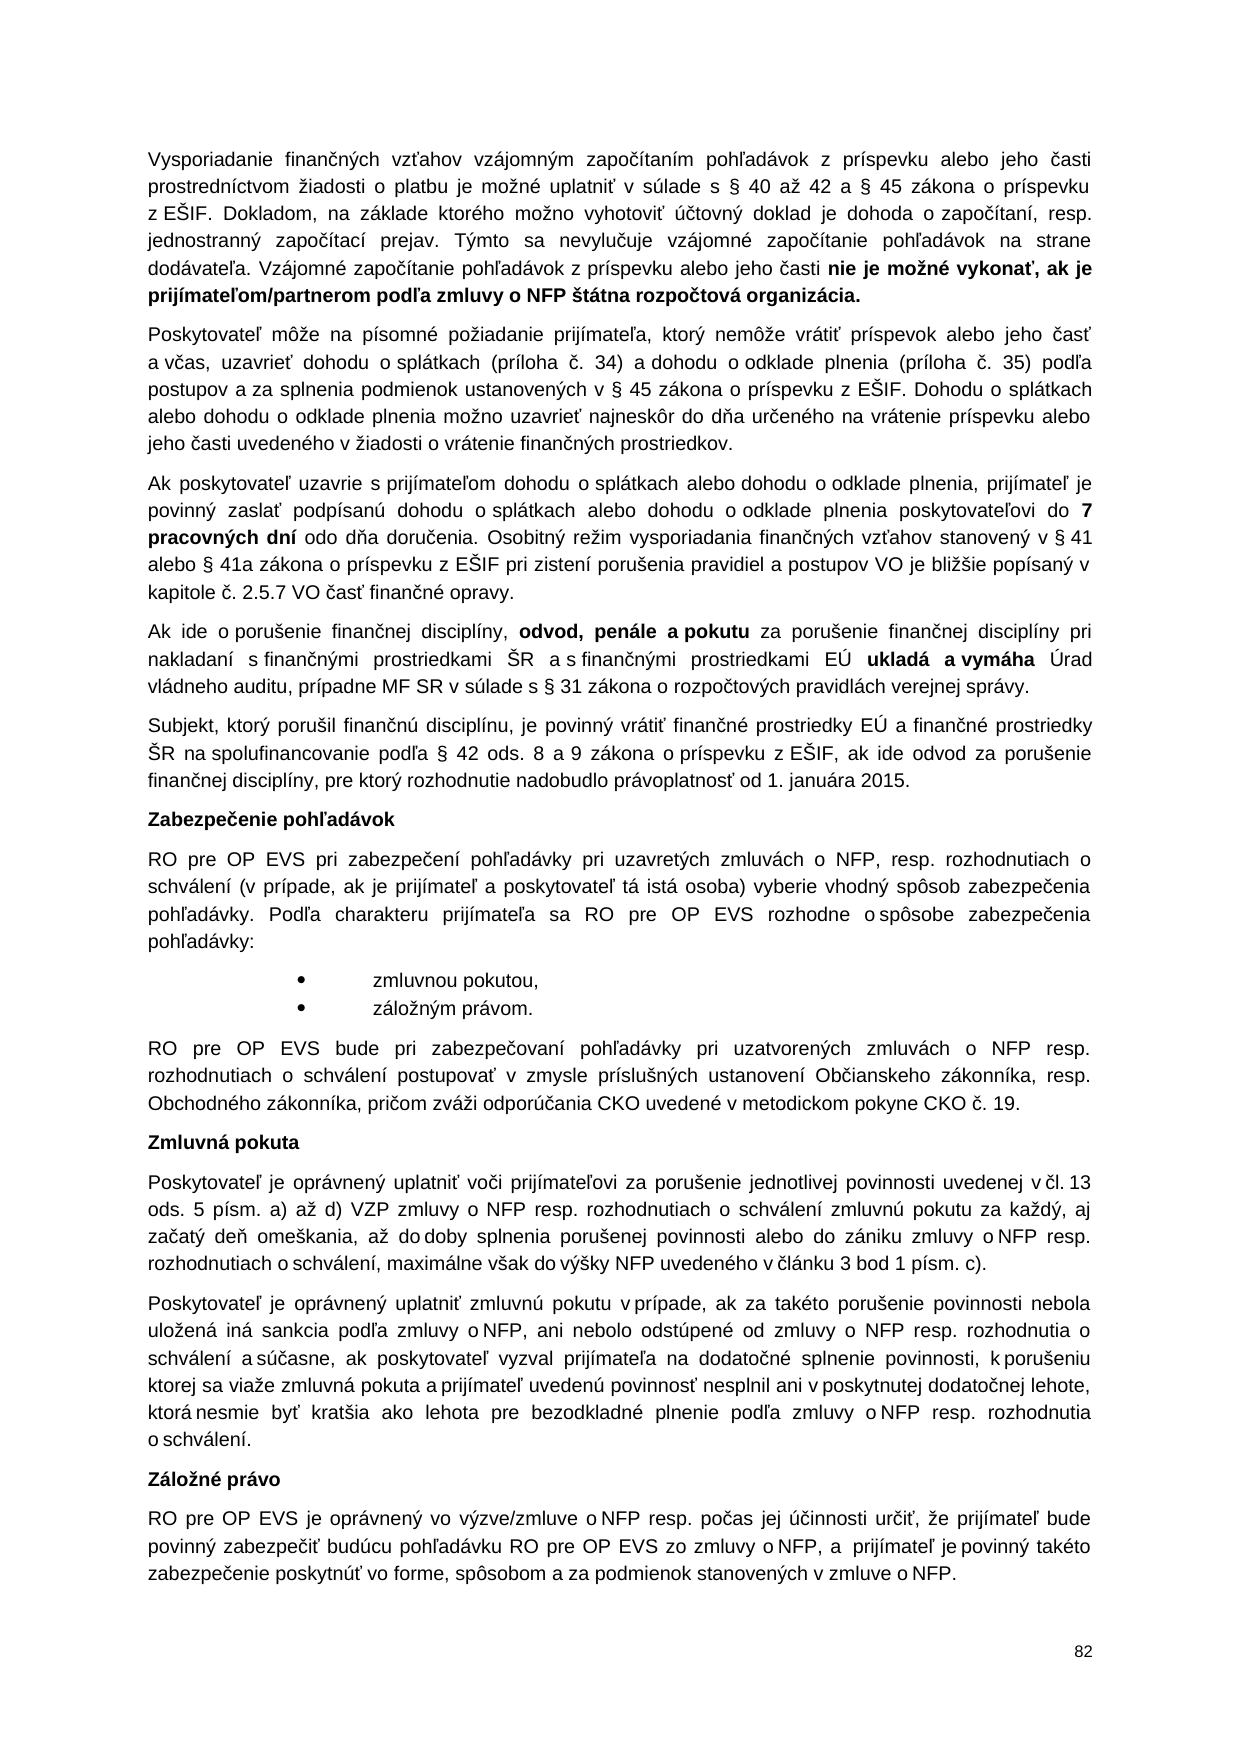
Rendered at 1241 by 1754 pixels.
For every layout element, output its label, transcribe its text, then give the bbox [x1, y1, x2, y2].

text Subjekt, ktorý porušil finančnú disciplínu, je povinný vrátiť finančné prostriedky EÚ a finančné prostriedky ŠR na spolufinancovanie podľa § 42 ods. 8 a 9 zákona o príspevku z EŠIF, ak ide odvod za porušenie finančnej disciplíny, pre ktorý rozhodnutie nadobudlo právoplatnosť od 1. januára 2015. [148, 714, 1092, 791]
list zmluvnou pokutou, [298, 969, 1092, 992]
text Poskytovateľ je oprávnený uplatniť voči prijímateľovi za porušenie jednotlivej povinnosti uvedenej v čl. 13 ods. 5 písm. a) až d) VZP zmluvy o NFP resp. rozhodnutiach o schválení zmluvnú pokutu za každý, aj začatý deň omeškania, až do doby splnenia porušenej povinnosti alebo do zániku zmluvy o NFP resp. rozhodnutiach o schválení, maximálne však do výšky NFP uvedeného v článku 3 bod 1 písm. c). [148, 1171, 1092, 1275]
text RO pre OP EVS pri zabezpečení pohľadávky pri uzavretých zmluvách o NFP, resp. rozhodnutiach o schválení (v prípade, ak je prijímateľ a poskytovateľ tá istá osoba) vyberie vhodný spôsob zabezpečenia pohľadávky. Podľa charakteru prijímateľa sa RO pre OP EVS rozhodne o spôsobe zabezpečenia pohľadávky: [148, 848, 1092, 952]
text Poskytovateľ je oprávnený uplatniť zmluvnú pokutu v prípade, ak za takéto porušenie povinnosti nebola uložená iná sankcia podľa zmluvy o NFP, ani nebolo odstúpené od zmluvy o NFP resp. rozhodnutia o schválení a súčasne, ak poskytovateľ vyzval prijímateľa na dodatočné splnenie povinnosti, k porušeniu ktorej sa viaže zmluvná pokuta a prijímateľ uvedenú povinnosť nesplnil ani v poskytnutej dodatočnej lehote, ktorá nesmie byť kratšia ako lehota pre bezodkladné plnenie podľa zmluvy o NFP resp. rozhodnutia o schválení. [148, 1292, 1092, 1451]
text Vysporiadanie finančných vzťahov vzájomným započítaním pohľadávok z príspevku alebo jeho časti prostredníctvom žiadosti o platbu je možné uplatniť v súlade s § 40 až 42 a § 45 zákona o príspevku z EŠIF. Dokladom, na základe ktorého možno vyhotoviť účtovný doklad je dohoda o započítaní, resp. jednostranný započítací prejav. Týmto sa nevylučuje vzájomné započítanie pohľadávok na strane dodávateľa. Vzájomné započítanie pohľadávok z príspevku alebo jeho časti nie je možné vykonať, ak je prijímateľom/partnerom podľa zmluvy o NFP štátna rozpočtová organizácia. [148, 148, 1092, 306]
text Ak poskytovateľ uzavrie s prijímateľom dohodu o splátkach alebo dohodu o odklade plnenia, prijímateľ je povinný zaslať podpísanú dohodu o splátkach alebo dohodu o odklade plnenia poskytovateľovi do 7 pracovných dní odo dňa doručenia. Osobitný režim vysporiadania finančných vzťahov stanovený v § 41 alebo § 41a zákona o príspevku z EŠIF pri zistení porušenia pravidiel a postupov VO je bližšie popísaný v kapitole č. 2.5.7 VO časť finančné opravy. [148, 472, 1092, 603]
list záložným právom. [298, 997, 1092, 1020]
text Poskytovateľ môže na písomné požiadanie prijímateľa, ktorý nemôže vrátiť príspevok alebo jeho časť a včas, uzavrieť dohodu o splátkach (príloha č. 34) a dohodu o odklade plnenia (príloha č. 35) podľa postupov a za splnenia podmienok ustanovených v § 45 zákona o príspevku z EŠIF. Dohodu o splátkach alebo dohodu o odklade plnenia možno uzavrieť najneskôr do dňa určeného na vrátenie príspevku alebo jeho časti uvedeného v žiadosti o vrátenie finančných prostriedkov. [148, 323, 1092, 455]
text Zabezpečenie pohľadávok [148, 808, 1092, 831]
text Zmluvná pokuta [148, 1131, 1092, 1154]
text Ak ide o porušenie finančnej disciplíny, odvod, penále a pokutu za porušenie finančnej disciplíny pri nakladaní s finančnými prostriedkami ŠR a s finančnými prostriedkami EÚ ukladá a vymáha Úrad vládneho auditu, prípadne MF SR v súlade s § 31 zákona o rozpočtových pravidlách verejnej správy. [148, 620, 1092, 697]
text RO pre OP EVS je oprávnený vo výzve/zmluve o NFP resp. počas jej účinnosti určiť, že prijímateľ bude povinný zabezpečiť budúcu pohľadávku RO pre OP EVS zo zmluvy o NFP, a prijímateľ je povinný takéto zabezpečenie poskytnúť vo forme, spôsobom a za podmienok stanovených v zmluve o NFP. [148, 1507, 1092, 1584]
text RO pre OP EVS bude pri zabezpečovaní pohľadávky pri uzatvorených zmluvách o NFP resp. rozhodnutiach o schválení postupovať v zmysle príslušných ustanovení Občianskeho zákonníka, resp. Obchodného zákonníka, pričom zváži odporúčania CKO uvedené v metodickom pokyne CKO č. 19. [148, 1037, 1092, 1114]
text Záložné právo [148, 1468, 1092, 1490]
